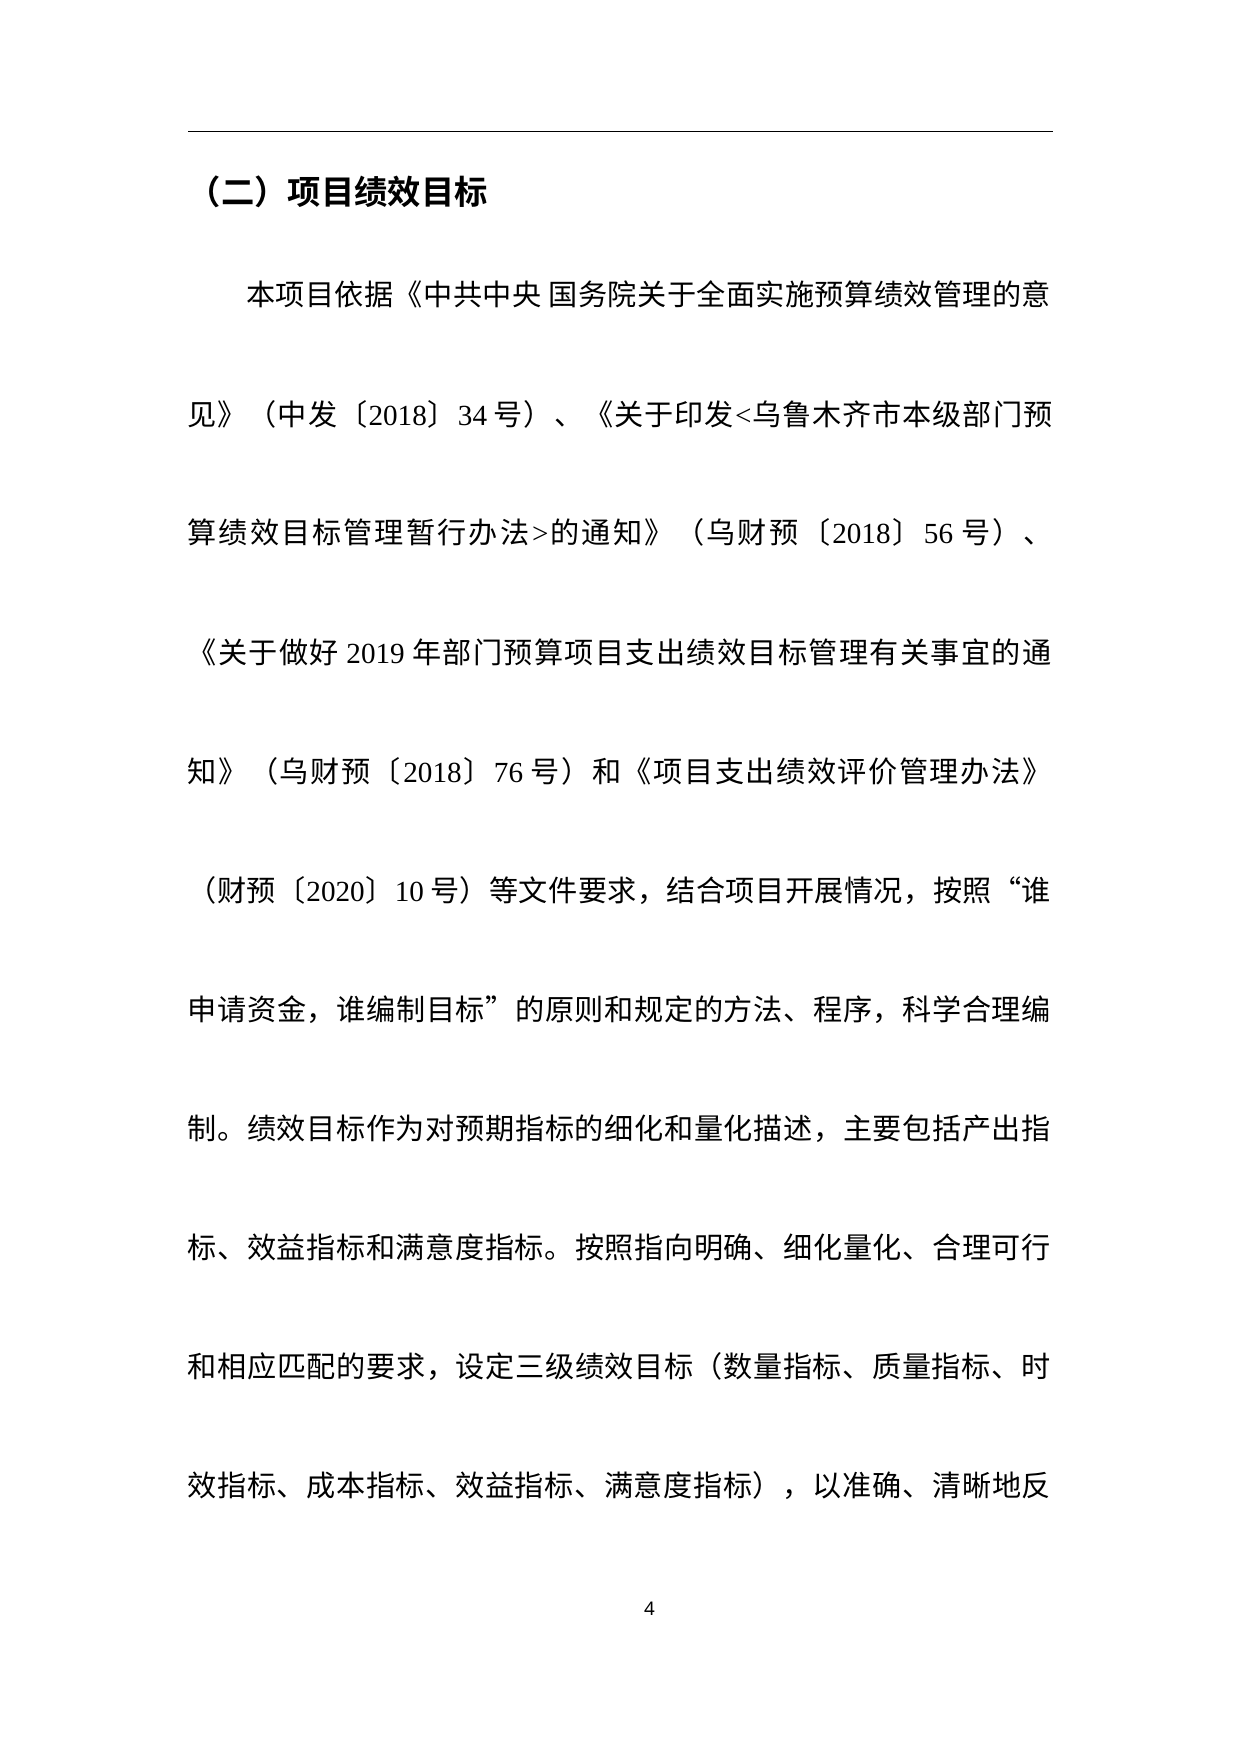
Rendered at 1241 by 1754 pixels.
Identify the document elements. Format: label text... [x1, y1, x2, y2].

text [187, 253, 1053, 1523]
subtitle （二）项目绩效目标 [187, 150, 1053, 229]
